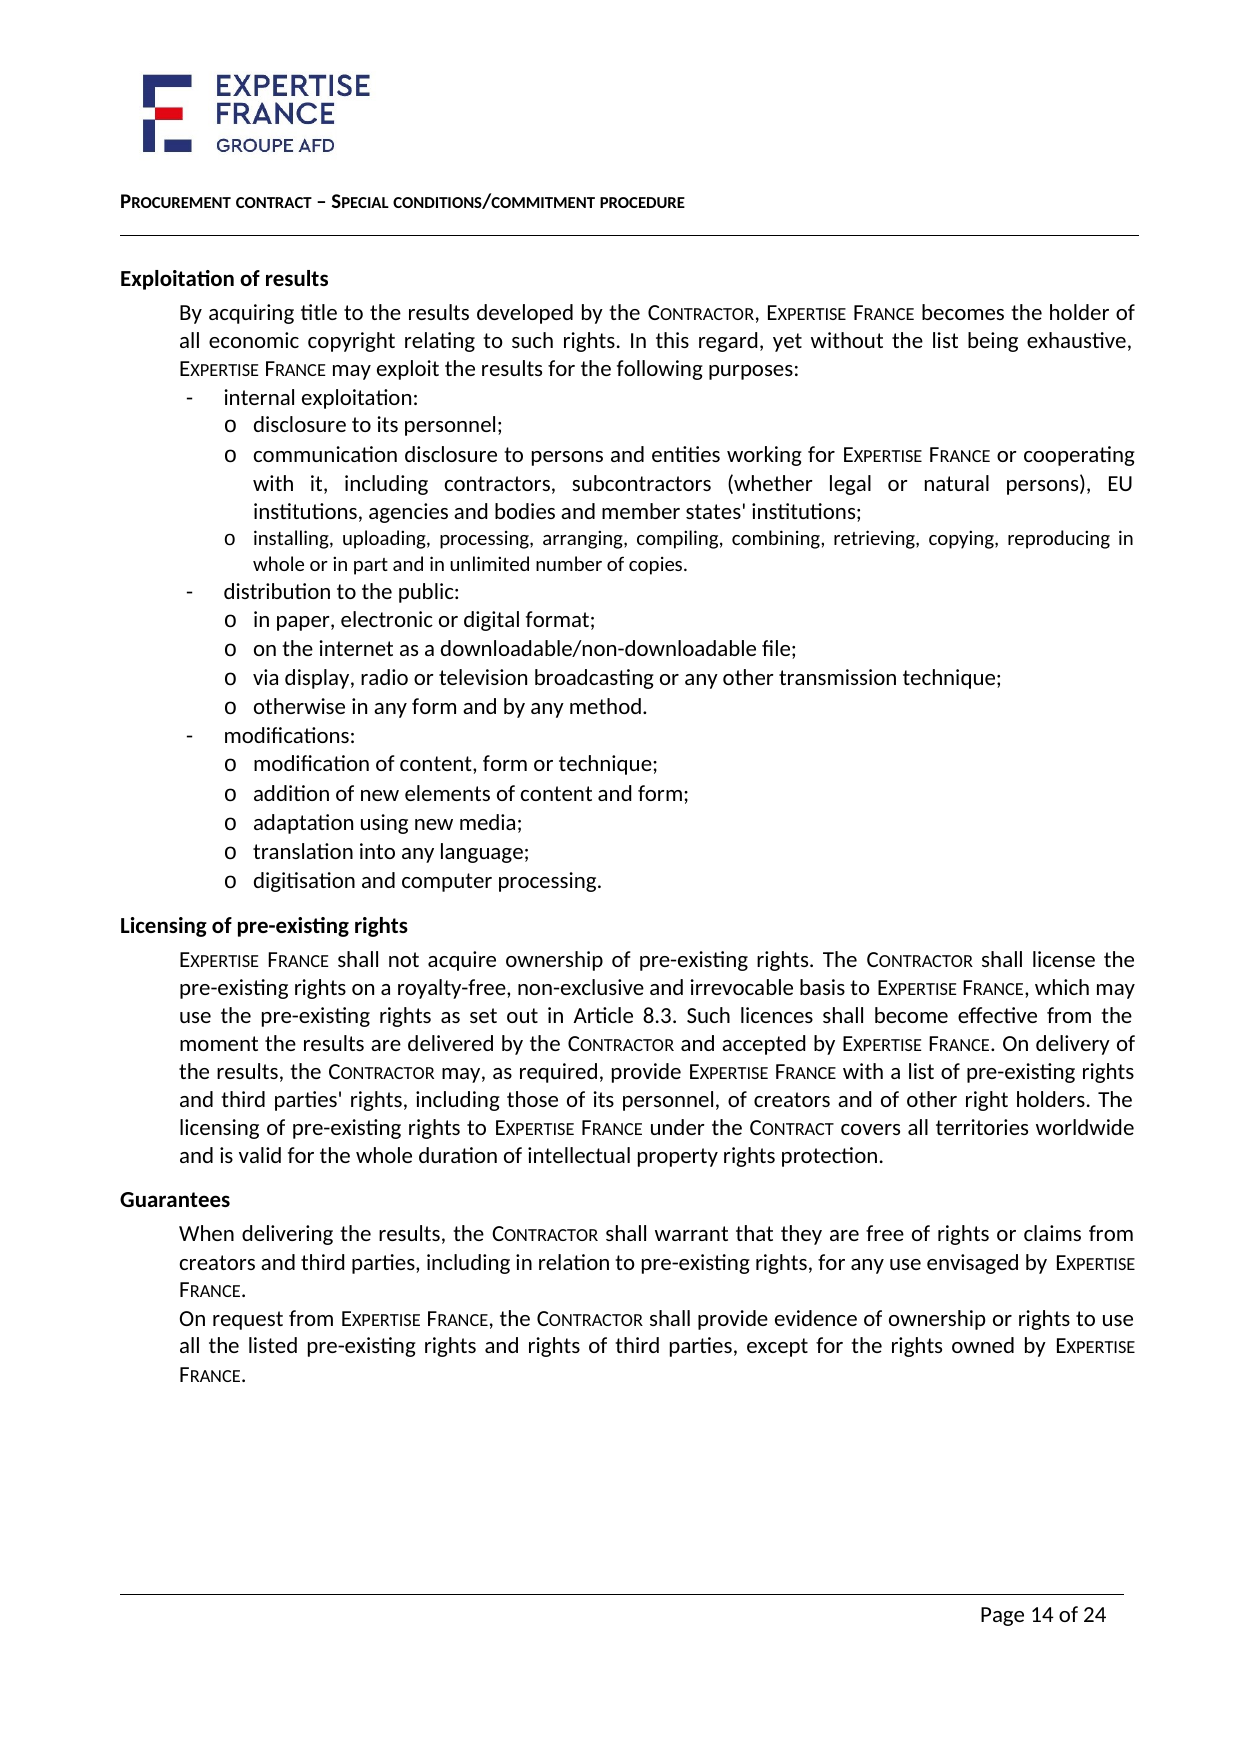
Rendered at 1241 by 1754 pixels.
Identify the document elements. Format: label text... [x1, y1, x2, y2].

subtitle Licensing of pre-existing rights [120, 908, 1135, 939]
list translation into any language; [223, 837, 1135, 866]
list communication disclosure to persons and entities working for Expertise France or cooperating with it, including contractors, subcontractors (whether legal or natural persons), EU institutions, agencies and bodies and member states' institutions; [223, 440, 1135, 525]
list installing, uploading, processing, arranging, compiling, combining, retrieving, copying, reproducing in whole or in part and in unlimited number of copies. [223, 525, 1135, 577]
list disclosure to its personnel; [223, 411, 1135, 440]
picture [120, 41, 397, 183]
text By acquiring title to the results developed by the Contractor, Expertise France becomes the holder of all economic copyright relating to such rights. In this regard, yet without the list being exhaustive, Expertise France may exploit the results for the following purposes: [179, 298, 1135, 383]
list distribution to the public: [186, 577, 1135, 605]
list addition of new elements of content and form; [223, 779, 1135, 808]
list on the internet as a downloadable/non-downloadable file; [223, 634, 1135, 663]
list digitisation and computer processing. [223, 866, 1135, 895]
list via display, radio or television broadcasting or any other transmission technique; [223, 663, 1135, 692]
text When delivering the results, the Contractor shall warrant that they are free of rights or claims from creators and third parties, including in relation to pre-existing rights, for any use envisaged by Expertise France. [179, 1219, 1135, 1304]
list modification of content, form or technique; [223, 749, 1135, 779]
text On request from Expertise France, the Contractor shall provide evidence of ownership or rights to use all the listed pre-existing rights and rights of third parties, except for the rights owned by Expertise France. [179, 1304, 1135, 1388]
subtitle Guarantees [120, 1182, 1135, 1213]
list internal exploitation: [186, 383, 1135, 411]
list adaptation using new media; [223, 808, 1135, 837]
list in paper, electronic or digital format; [223, 605, 1135, 634]
text Expertise France shall not acquire ownership of pre-existing rights. The Contractor shall license the pre-existing rights on a royalty-free, non-exclusive and irrevocable basis to Expertise France, which may use the pre-existing rights as set out in Article 8.3. Such licences shall become effective from the moment the results are delivered by the Contractor and accepted by Expertise France. On delivery of the results, the Contractor may, as required, provide Expertise France with a list of pre-existing rights and third parties' rights, including those of its personnel, of creators and of other right holders. The licensing of pre-existing rights to Expertise France under the Contract covers all territories worldwide and is valid for the whole duration of intellectual property rights protection. [179, 945, 1135, 1169]
subtitle Exploitation of results [120, 261, 1135, 292]
list modifications: [186, 722, 1135, 749]
list otherwise in any form and by any method. [223, 692, 1135, 722]
